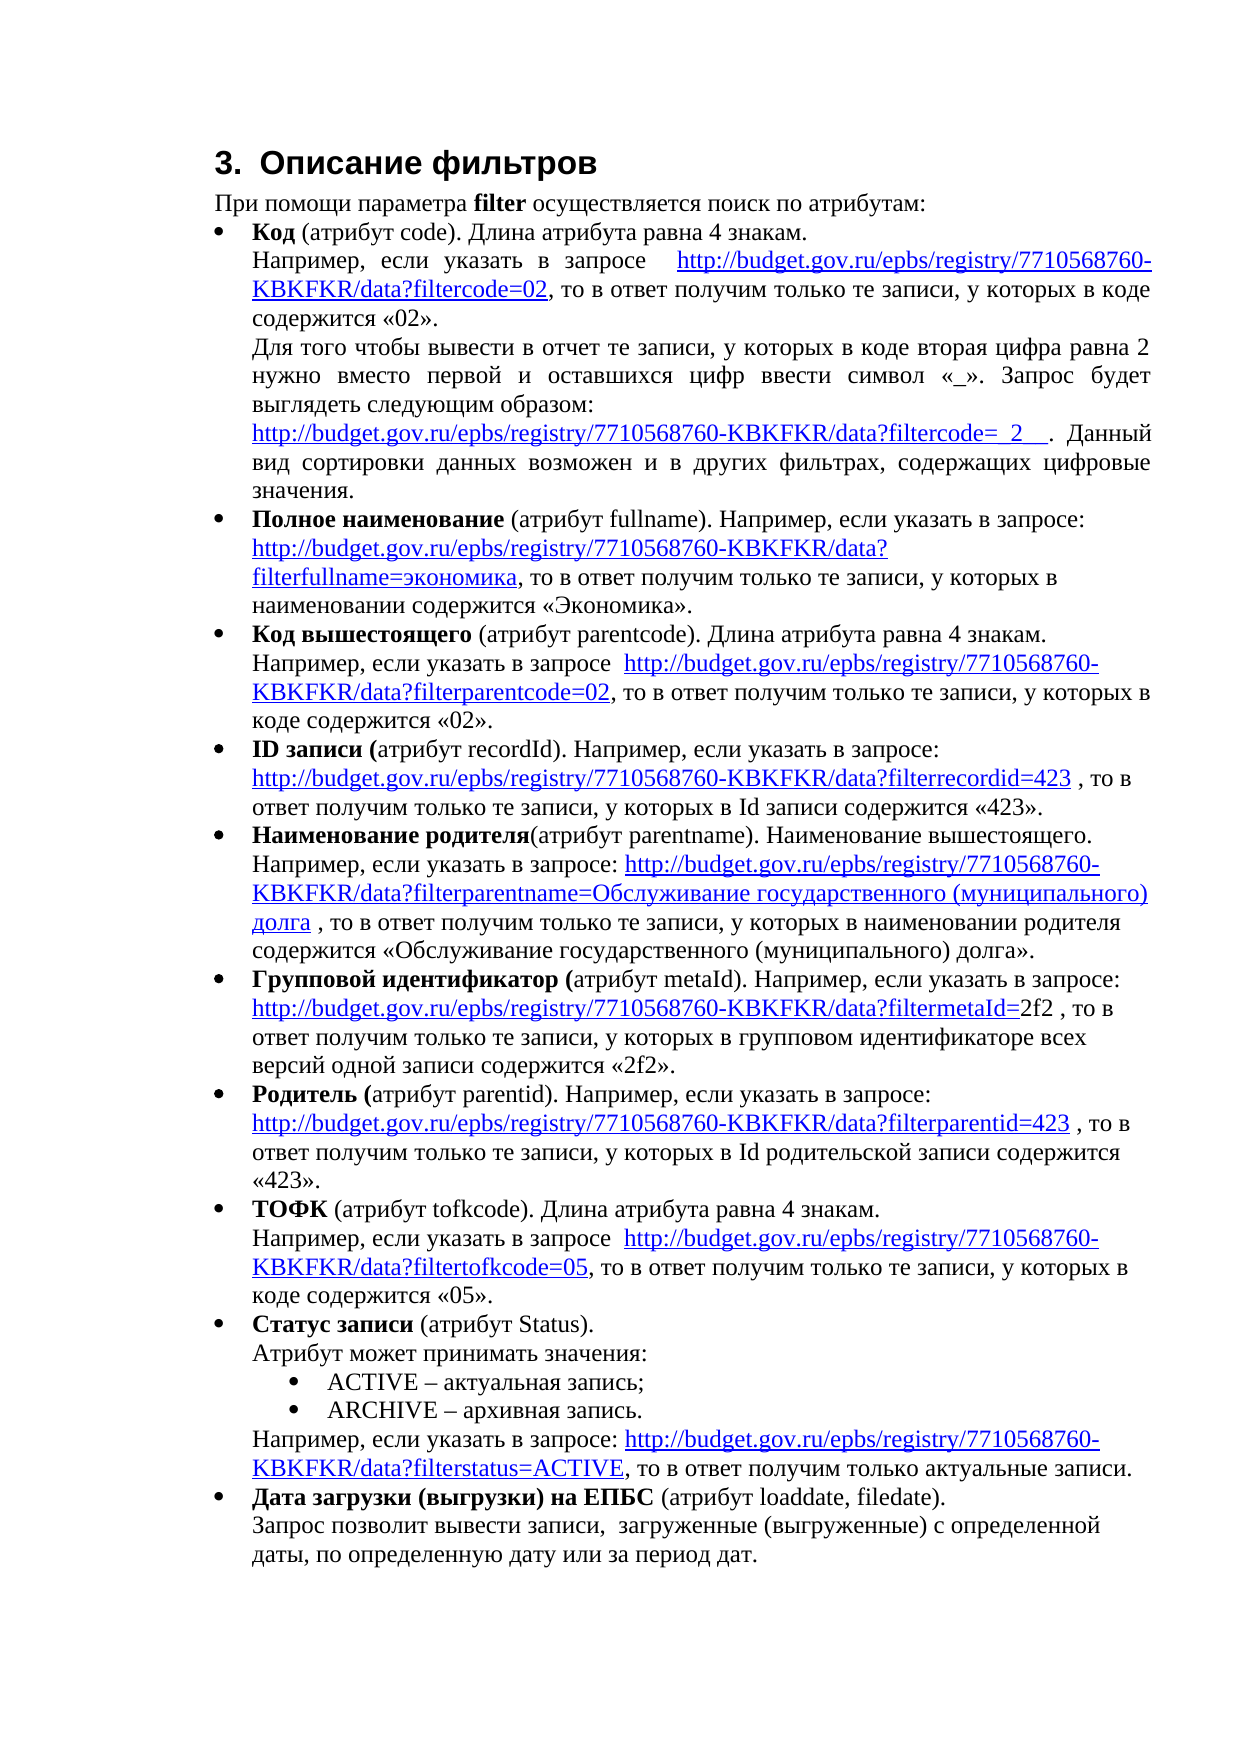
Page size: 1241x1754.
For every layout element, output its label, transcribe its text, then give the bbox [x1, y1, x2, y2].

list Наименование родителя(атрибут parentname). Наименование вышестоящего. Например, если указать в запросе: http://budget.gov.ru/epbs/registry/7710568760-KBKFKR/data?filterparentname=Обслуживание государственного (муниципального) долга , то в ответ получим только те записи, у которых в наименовании родителя содержится «Обслуживание государственного (муниципального) долга». [214, 820, 1152, 964]
list ТОФК (атрибут tofkcode). Длина атрибута равна 4 знакам. [214, 1194, 1152, 1223]
text Запрос позволит вывести записи, загруженные (выгруженные) с определенной даты, по определенную дату или за период дат. [252, 1510, 1152, 1568]
list ARCHIVE – архивная запись. [289, 1395, 1152, 1424]
list Дата загрузки (выгрузки) на ЕПБС (атрибут loaddate, filedate). [214, 1482, 1152, 1510]
list Групповой идентификатор (атрибут metaId). Например, если указать в запросе: http://budget.gov.ru/epbs/registry/7710568760-KBKFKR/data?filtermetaId=2f2 , то в ответ получим только те записи, у которых в групповом идентификаторе всех версий одной записи содержится «2f2». [214, 964, 1152, 1079]
text Например, если указать в запросе http://budget.gov.ru/epbs/registry/7710568760-KBKFKR/data?filterparentcode=02, то в ответ получим только те записи, у которых в коде содержится «02». [252, 648, 1152, 734]
text Например, если указать в запросе http://budget.gov.ru/epbs/registry/7710568760-KBKFKR/data?filtertofkcode=05, то в ответ получим только те записи, у которых в коде содержится «05». [252, 1223, 1152, 1309]
list Родитель (атрибут parentid). Например, если указать в запросе: http://budget.gov.ru/epbs/registry/7710568760-KBKFKR/data?filterparentid=423 , то в ответ получим только те записи, у которых в Id родительской записи содержится «423». [214, 1079, 1152, 1194]
list Код вышестоящего (атрибут parentcode). Длина атрибута равна 4 знакам. [214, 619, 1152, 648]
text При помощи параметра filter осуществляется поиск по атрибутам: [177, 188, 1152, 217]
subtitle Описание фильтров [214, 143, 1152, 182]
list Код (атрибут code). Длина атрибута равна 4 знакам. [214, 217, 1152, 245]
list ID записи (атрибут recordId). Например, если указать в запросе: http://budget.gov.ru/epbs/registry/7710568760-KBKFKR/data?filterrecordid=423 , то в ответ получим только те записи, у которых в Id записи содержится «423». [214, 734, 1152, 820]
list Полное наименование (атрибут fullname). Например, если указать в запросе: http://budget.gov.ru/epbs/registry/7710568760-KBKFKR/data?filterfullname=экономика, то в ответ получим только те записи, у которых в наименовании содержится «Экономика». [214, 504, 1152, 619]
text Например, если указать в запросе: http://budget.gov.ru/epbs/registry/7710568760-KBKFKR/data?filterstatus=ACTIVE, то в ответ получим только актуальные записи. [252, 1424, 1152, 1482]
list Например, если указать в запросе http://budget.gov.ru/epbs/registry/7710568760-KBKFKR/data?filtercode=02, то в ответ получим только те записи, у которых в коде содержится «02». [252, 245, 1152, 332]
list http://budget.gov.ru/epbs/registry/7710568760-KBKFKR/data?filtercode=_2__. Данный вид сортировки данных возможен и в других фильтрах, содержащих цифровые значения. [252, 418, 1152, 504]
text Атрибут может принимать значения: [252, 1338, 1152, 1367]
list Статус записи (атрибут Status). [214, 1309, 1152, 1338]
list Для того чтобы вывести в отчет те записи, у которых в коде вторая цифра равна 2 нужно вместо первой и оставшихся цифр ввести символ «_». Запрос будет выглядеть следующим образом: [252, 332, 1152, 418]
list ACTIVE – актуальная запись; [289, 1367, 1152, 1395]
